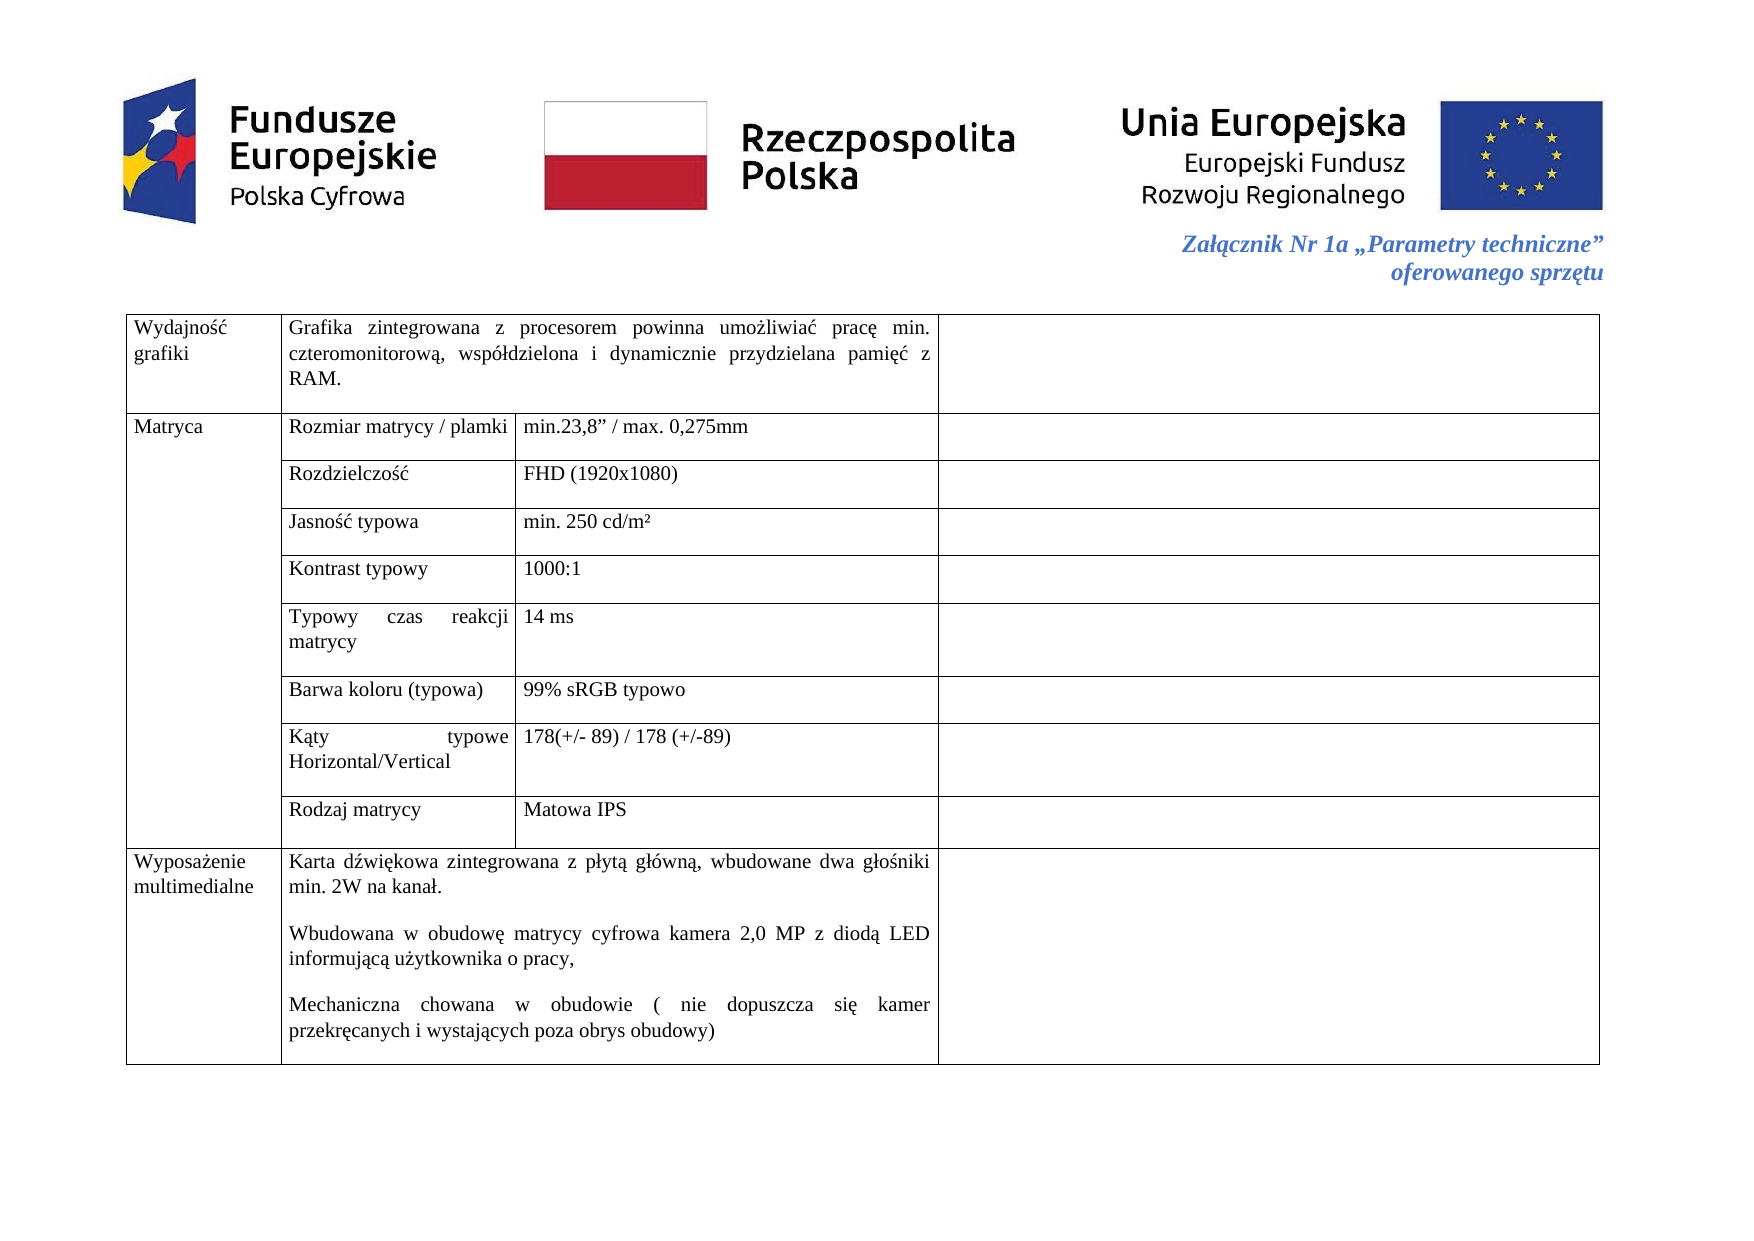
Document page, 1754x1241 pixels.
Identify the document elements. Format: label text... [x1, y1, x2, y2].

table_cell [939, 556, 1599, 603]
table_cell Wydajność grafiki [127, 315, 281, 413]
table_cell Grafika zintegrowana z procesorem powinna umożliwiać pracę min. czteromonitorową, współdzielona i dynamicznie przydzielana pamięć z RAM. [282, 315, 938, 413]
table_cell Matowa IPS [516, 797, 938, 848]
table_cell Barwa koloru (typowa) [282, 677, 515, 723]
table_cell Typowy czas reakcji matrycy [282, 604, 515, 676]
table_cell [939, 604, 1599, 676]
table_cell 99% sRGB typowo [516, 677, 938, 723]
table_cell Kąty typowe Horizontal/Vertical [282, 724, 515, 796]
table_cell 1000:1 [516, 556, 938, 603]
table_cell Rozdzielczość [282, 461, 515, 508]
table_cell [939, 509, 1599, 555]
table_cell Matryca [127, 414, 281, 848]
table_cell [939, 797, 1599, 848]
table_cell [939, 849, 1599, 1064]
table_cell Wyposażenie multimedialne [127, 849, 281, 1064]
picture [118, 73, 1607, 229]
table_cell Kontrast typowy [282, 556, 515, 603]
table_cell [939, 677, 1599, 723]
table_cell Rodzaj matrycy [282, 797, 515, 848]
table_cell Jasność typowa [282, 509, 515, 555]
table_cell [939, 461, 1599, 508]
table_cell Rozmiar matrycy / plamki [282, 414, 515, 460]
table_cell [939, 315, 1599, 413]
table_cell min. 250 cd/m² [516, 509, 938, 555]
table_cell FHD (1920x1080) [516, 461, 938, 508]
table_cell 14 ms [516, 604, 938, 676]
table_cell min.23,8” / max. 0,275mm [516, 414, 938, 460]
table_cell [939, 414, 1599, 460]
table_cell [939, 724, 1599, 796]
table_cell 178(+/- 89) / 178 (+/-89) [516, 724, 938, 796]
